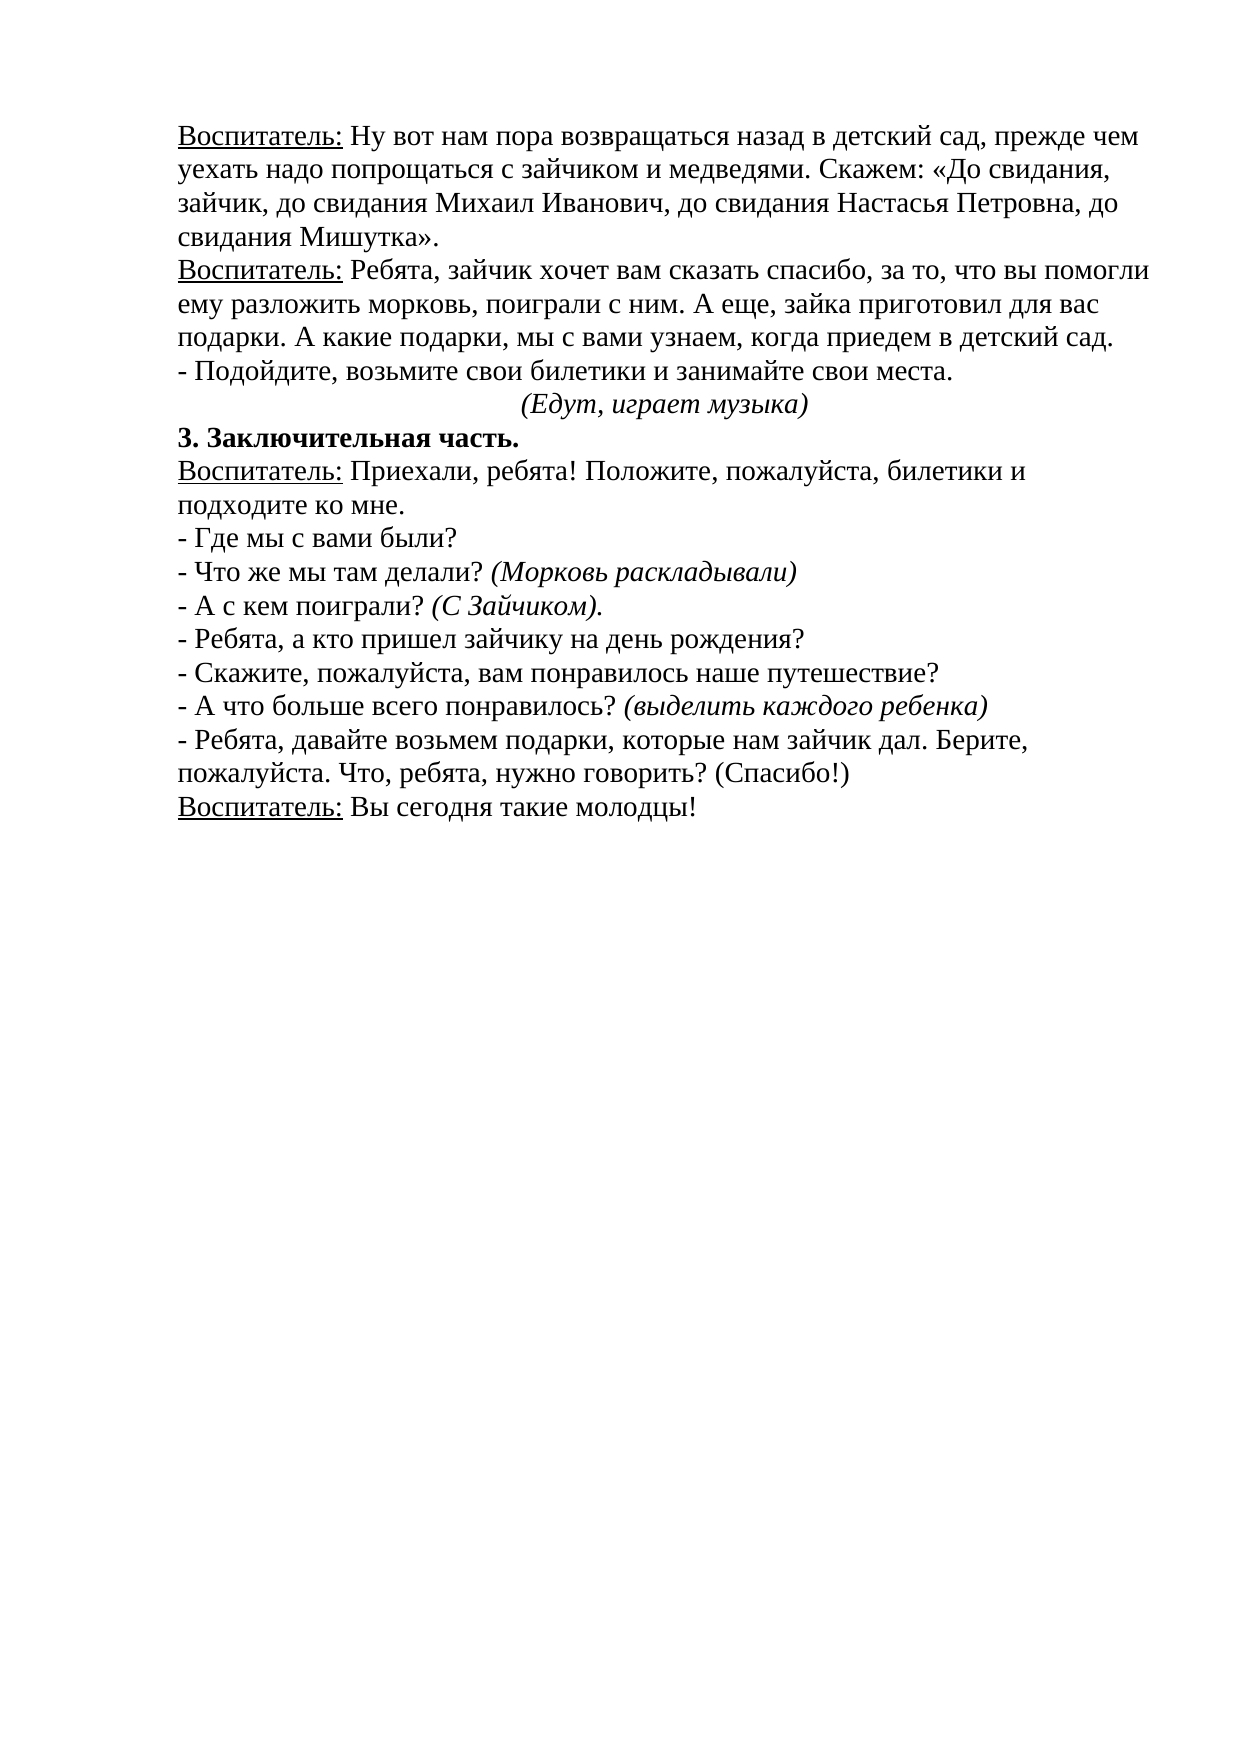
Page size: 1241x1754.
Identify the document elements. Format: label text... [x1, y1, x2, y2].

text - Подойдите, возьмите свои билетики и занимайте свои места. [177, 353, 1152, 386]
text - Скажите, пожалуйста, вам понравилось наше путешествие? [177, 655, 1152, 688]
text - Ребята, давайте возьмем подарки, которые нам зайчик дал. Берите, пожалуйста. Что, ребята, нужно говорить? (Спасибо!) [177, 722, 1152, 789]
text (Едут, играет музыка) [177, 386, 1152, 420]
text Воспитатель: Ну вот нам пора возвращаться назад в детский сад, прежде чем уехать надо попрощаться с зайчиком и медведями. Скажем: «До свидания, зайчик, до свидания Михаил Иванович, до свидания Настасья Петровна, до свидания Мишутка». [177, 118, 1152, 252]
text 3. Заключительная часть. [177, 420, 1152, 453]
text Воспитатель: Вы сегодня такие молодцы! [177, 789, 1152, 822]
text Воспитатель: Приехали, ребята! Положите, пожалуйста, билетики и подходите ко мне. [177, 453, 1152, 521]
text - Что же мы там делали? (Морковь раскладывали) [177, 554, 1152, 588]
text - Где мы с вами были? [177, 521, 1152, 554]
text - Ребята, а кто пришел зайчику на день рождения? [177, 621, 1152, 655]
text Воспитатель: Ребята, зайчик хочет вам сказать спасибо, за то, что вы помогли ему разложить морковь, поиграли с ним. А еще, зайка приготовил для вас подарки. А какие подарки, мы с вами узнаем, когда приедем в детский сад. [177, 252, 1152, 353]
text - А что больше всего понравилось? (выделить каждого ребенка) [177, 688, 1152, 722]
text - А с кем поиграли? (С Зайчиком). [177, 588, 1152, 621]
